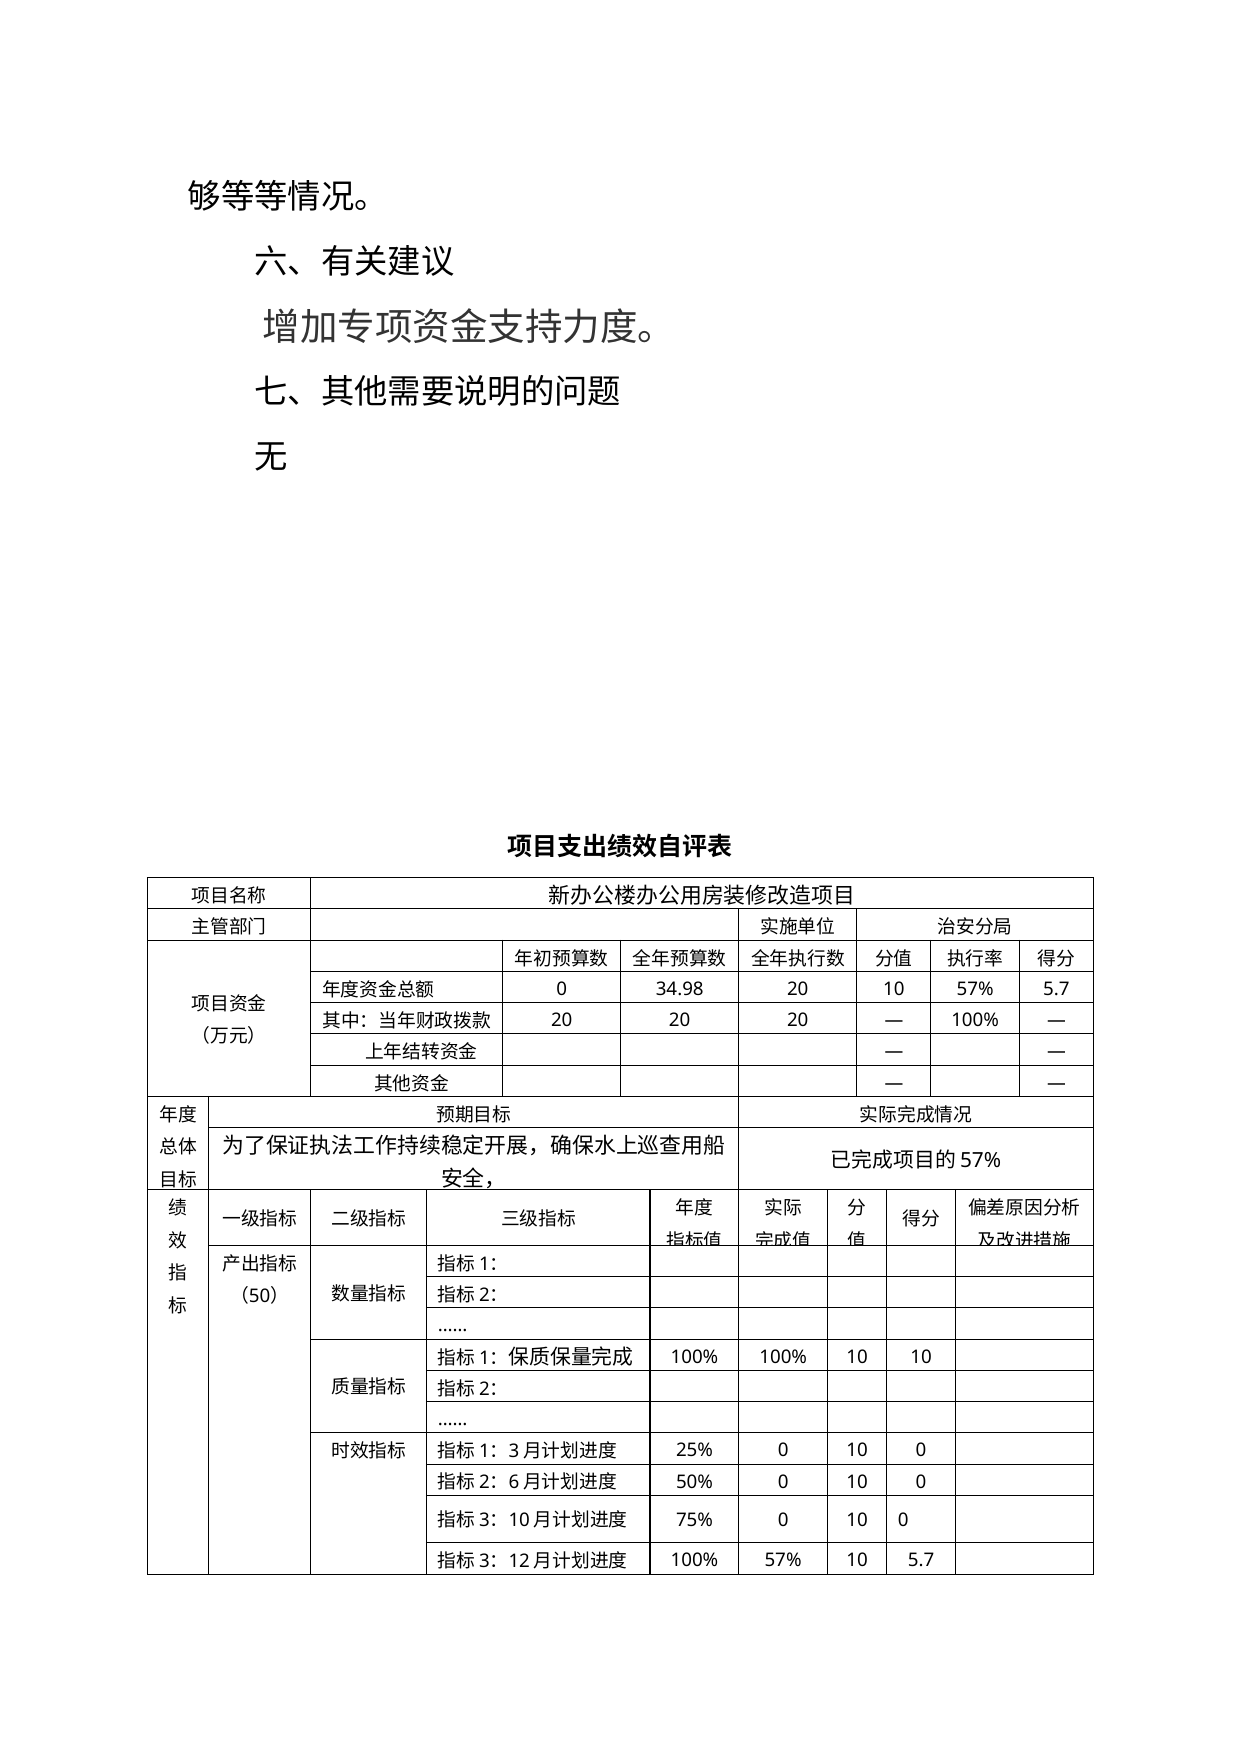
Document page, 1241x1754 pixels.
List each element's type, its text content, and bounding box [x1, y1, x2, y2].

table_cell [887, 1308, 955, 1338]
table_cell 0 [887, 1433, 955, 1463]
table_cell 57% [931, 972, 1019, 1002]
table_cell 10 [828, 1340, 886, 1370]
table_cell 其中：当年财政拨款 [311, 1003, 502, 1033]
table_cell 数量指标 [311, 1246, 426, 1338]
table_cell [956, 1402, 1093, 1432]
table_cell 得分 [1020, 941, 1093, 971]
table_cell …… [427, 1308, 649, 1338]
table_cell [503, 1066, 620, 1096]
table_header 项目名称 [148, 878, 310, 908]
table_cell [956, 1308, 1093, 1338]
table_cell — [857, 1034, 930, 1064]
table_cell 全年预算数 [621, 941, 738, 971]
table_cell 一级指标 [209, 1190, 310, 1245]
table_cell 实际完成情况 [739, 1097, 1093, 1127]
table_cell [503, 1034, 620, 1064]
table_cell [887, 1371, 955, 1401]
table_cell — [857, 1066, 930, 1096]
table_cell 二级指标 [311, 1190, 426, 1245]
table_cell 10 [828, 1465, 886, 1495]
table_cell [956, 1465, 1093, 1495]
table_cell — [1020, 1066, 1093, 1096]
table_cell 主管部门 [148, 909, 310, 939]
table_cell [739, 1277, 827, 1307]
table_cell 0 [887, 1496, 955, 1542]
table_cell [828, 1246, 886, 1276]
table_cell 20 [503, 1003, 620, 1033]
table_cell 10 [828, 1433, 886, 1463]
table_cell [651, 1277, 738, 1307]
table_cell [956, 1340, 1093, 1370]
table_cell 实施单位 [739, 909, 856, 939]
table_cell [651, 1308, 738, 1338]
table_cell 三级指标 [427, 1190, 649, 1245]
table_cell [651, 1371, 738, 1401]
table_cell — [1020, 1003, 1093, 1033]
table_cell [887, 1246, 955, 1276]
table_cell 其他资金 [311, 1066, 502, 1096]
table_cell 项目资金 （万元） [148, 941, 310, 1096]
table_cell 偏差原因分析及改进措施 [956, 1190, 1093, 1245]
table_cell [739, 1246, 827, 1276]
table_cell [651, 1402, 738, 1432]
table_cell 指标2： [427, 1371, 649, 1401]
text 项目支出绩效自评表 [187, 812, 1053, 877]
table_cell 年初预算数 [503, 941, 620, 971]
table_cell 指标1： [427, 1246, 649, 1276]
table_cell [621, 1034, 738, 1064]
table_cell [956, 1277, 1093, 1307]
table_cell 0 [503, 972, 620, 1002]
table_cell 年度总体目标 [148, 1097, 208, 1189]
table_cell 上年结转资金 [311, 1034, 502, 1064]
table_cell 指标3：12月计划进度 [427, 1543, 649, 1574]
table_cell 25% [651, 1433, 738, 1463]
table_cell [828, 1402, 886, 1432]
table_cell 分值 [828, 1190, 886, 1245]
table_cell 全年执行数 [739, 941, 856, 971]
table_cell [956, 1246, 1093, 1276]
table_cell — [1020, 1034, 1093, 1064]
table_cell [739, 1371, 827, 1401]
table_cell [739, 1402, 827, 1432]
text 增加专项资金支持力度。 [187, 292, 1053, 357]
table_cell [956, 1543, 1093, 1574]
table_cell 5.7 [1020, 972, 1093, 1002]
text 七、其他需要说明的问题 [187, 357, 1053, 422]
table_cell 10 [828, 1543, 886, 1574]
table_cell [828, 1371, 886, 1401]
table_cell 0 [887, 1465, 955, 1495]
table_cell 得分 [887, 1190, 955, 1245]
text 无 [187, 422, 1053, 487]
table_cell 治安分局 [857, 909, 1093, 939]
table_cell [651, 1246, 738, 1276]
table_cell 指标2：6月计划进度 [427, 1465, 649, 1495]
table_cell 执行率 [931, 941, 1019, 971]
table_cell [739, 1308, 827, 1338]
table_cell 0 [739, 1433, 827, 1463]
table_cell [311, 941, 502, 971]
table_cell 20 [739, 972, 856, 1002]
table_cell 5.7 [887, 1543, 955, 1574]
table_cell 10 [828, 1496, 886, 1542]
table_cell 年度资金总额 [311, 972, 502, 1002]
table_cell 20 [739, 1003, 856, 1033]
table_cell 34.98 [621, 972, 738, 1002]
table_cell 0 [739, 1465, 827, 1495]
table_cell 100% [739, 1340, 827, 1370]
table_cell [931, 1066, 1019, 1096]
table_cell 10 [857, 972, 930, 1002]
table_cell 年度 指标值 [651, 1190, 738, 1245]
table_cell 预期目标 [209, 1097, 738, 1127]
table_cell [931, 1034, 1019, 1064]
table_cell [739, 1066, 856, 1096]
table_cell [887, 1402, 955, 1432]
table_cell 50% [651, 1465, 738, 1495]
table_cell [739, 1034, 856, 1064]
table_cell 10 [887, 1340, 955, 1370]
table_cell [621, 1066, 738, 1096]
table_cell [956, 1496, 1093, 1542]
table_cell 分值 [857, 941, 930, 971]
table_cell 为了保证执法工作持续稳定开展，确保水上巡查用船安全， [209, 1128, 738, 1189]
table_cell 时效指标 [311, 1433, 426, 1574]
table_cell 产出指标 （50） [209, 1246, 310, 1574]
table_cell 指标1：保质保量完成 [427, 1340, 649, 1370]
table_cell [887, 1277, 955, 1307]
table_cell — [857, 1003, 930, 1033]
table_cell 57% [739, 1543, 827, 1574]
table_cell [311, 909, 738, 939]
table_cell 20 [621, 1003, 738, 1033]
table_cell 指标2： [427, 1277, 649, 1307]
table_cell 已完成项目的57% [739, 1128, 1093, 1189]
table_cell 指标3：10月计划进度 [427, 1496, 649, 1542]
table_cell [956, 1433, 1093, 1463]
table_cell 75% [651, 1496, 738, 1542]
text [187, 162, 1053, 227]
table_cell 指标1：3月计划进度 [427, 1433, 649, 1463]
table_cell 实际 完成值 [739, 1190, 827, 1245]
table_cell 100% [931, 1003, 1019, 1033]
table_cell 100% [651, 1543, 738, 1574]
table_cell [956, 1371, 1093, 1401]
table_cell 绩 效 指 标 [148, 1190, 208, 1574]
table_cell …… [427, 1402, 649, 1432]
table_cell 100% [651, 1340, 738, 1370]
table_header 新办公楼办公用房装修改造项目 [311, 878, 1093, 908]
table_cell 质量指标 [311, 1340, 426, 1432]
table_cell 0 [739, 1496, 827, 1542]
table_cell [828, 1308, 886, 1338]
table_cell [828, 1277, 886, 1307]
text 六、有关建议 [187, 227, 1053, 292]
